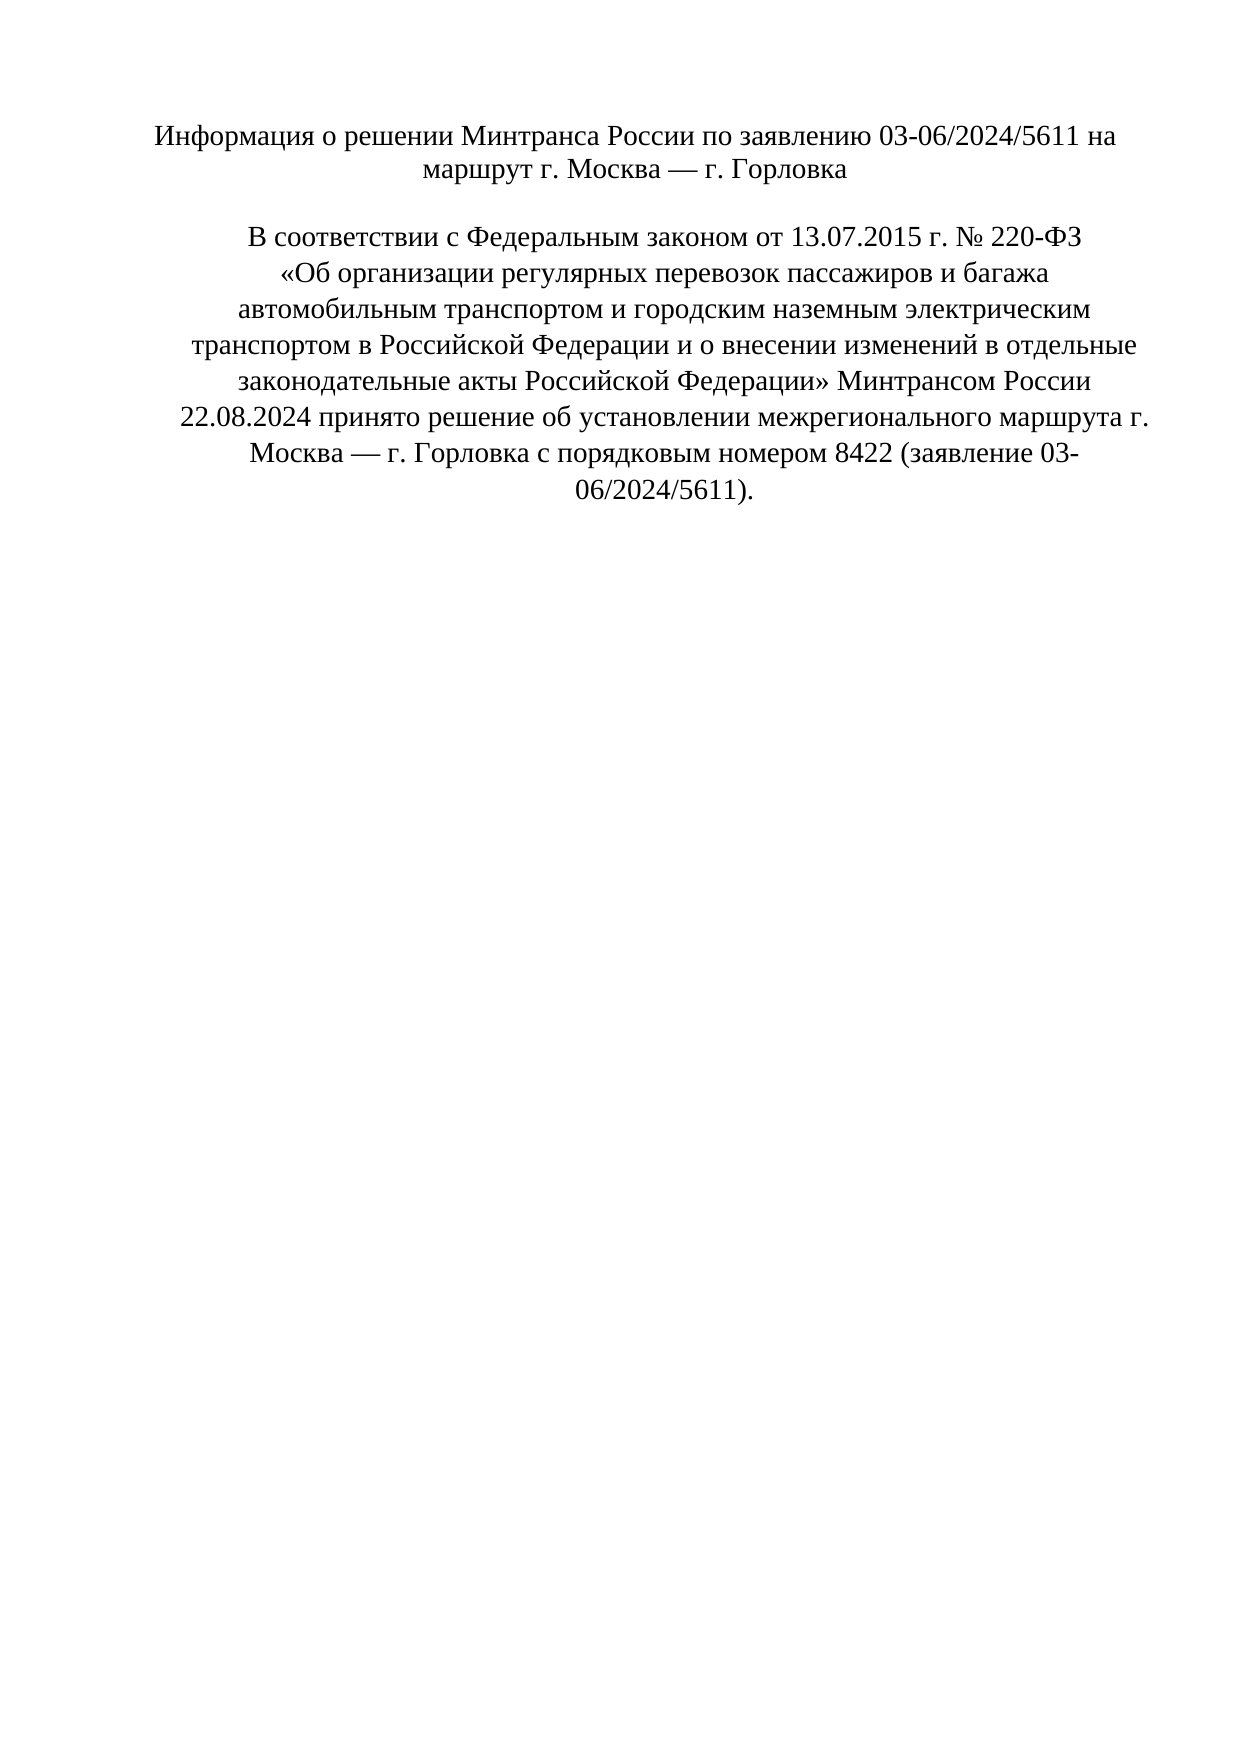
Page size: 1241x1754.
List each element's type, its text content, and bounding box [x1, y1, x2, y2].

text В соответствии с Федеральным законом от 13.07.2015 г. № 220-ФЗ «Об организации регулярных перевозок пассажиров и багажа автомобильным транспортом и городским наземным электрическим транспортом в Российской Федерации и о внесении изменений в отдельные законодательные акты Российской Федерации» Минтрансом России 22.08.2024 принято решение об установлении межрегионального маршрута г. Москва — г. Горловка с порядковым номером 8422 (заявление 03-06/2024/5611). [177, 219, 1152, 505]
text Информация о решении Минтранса России по заявлению 03-06/2024/5611 на маршрут г. Москва — г. Горловка [118, 118, 1152, 185]
